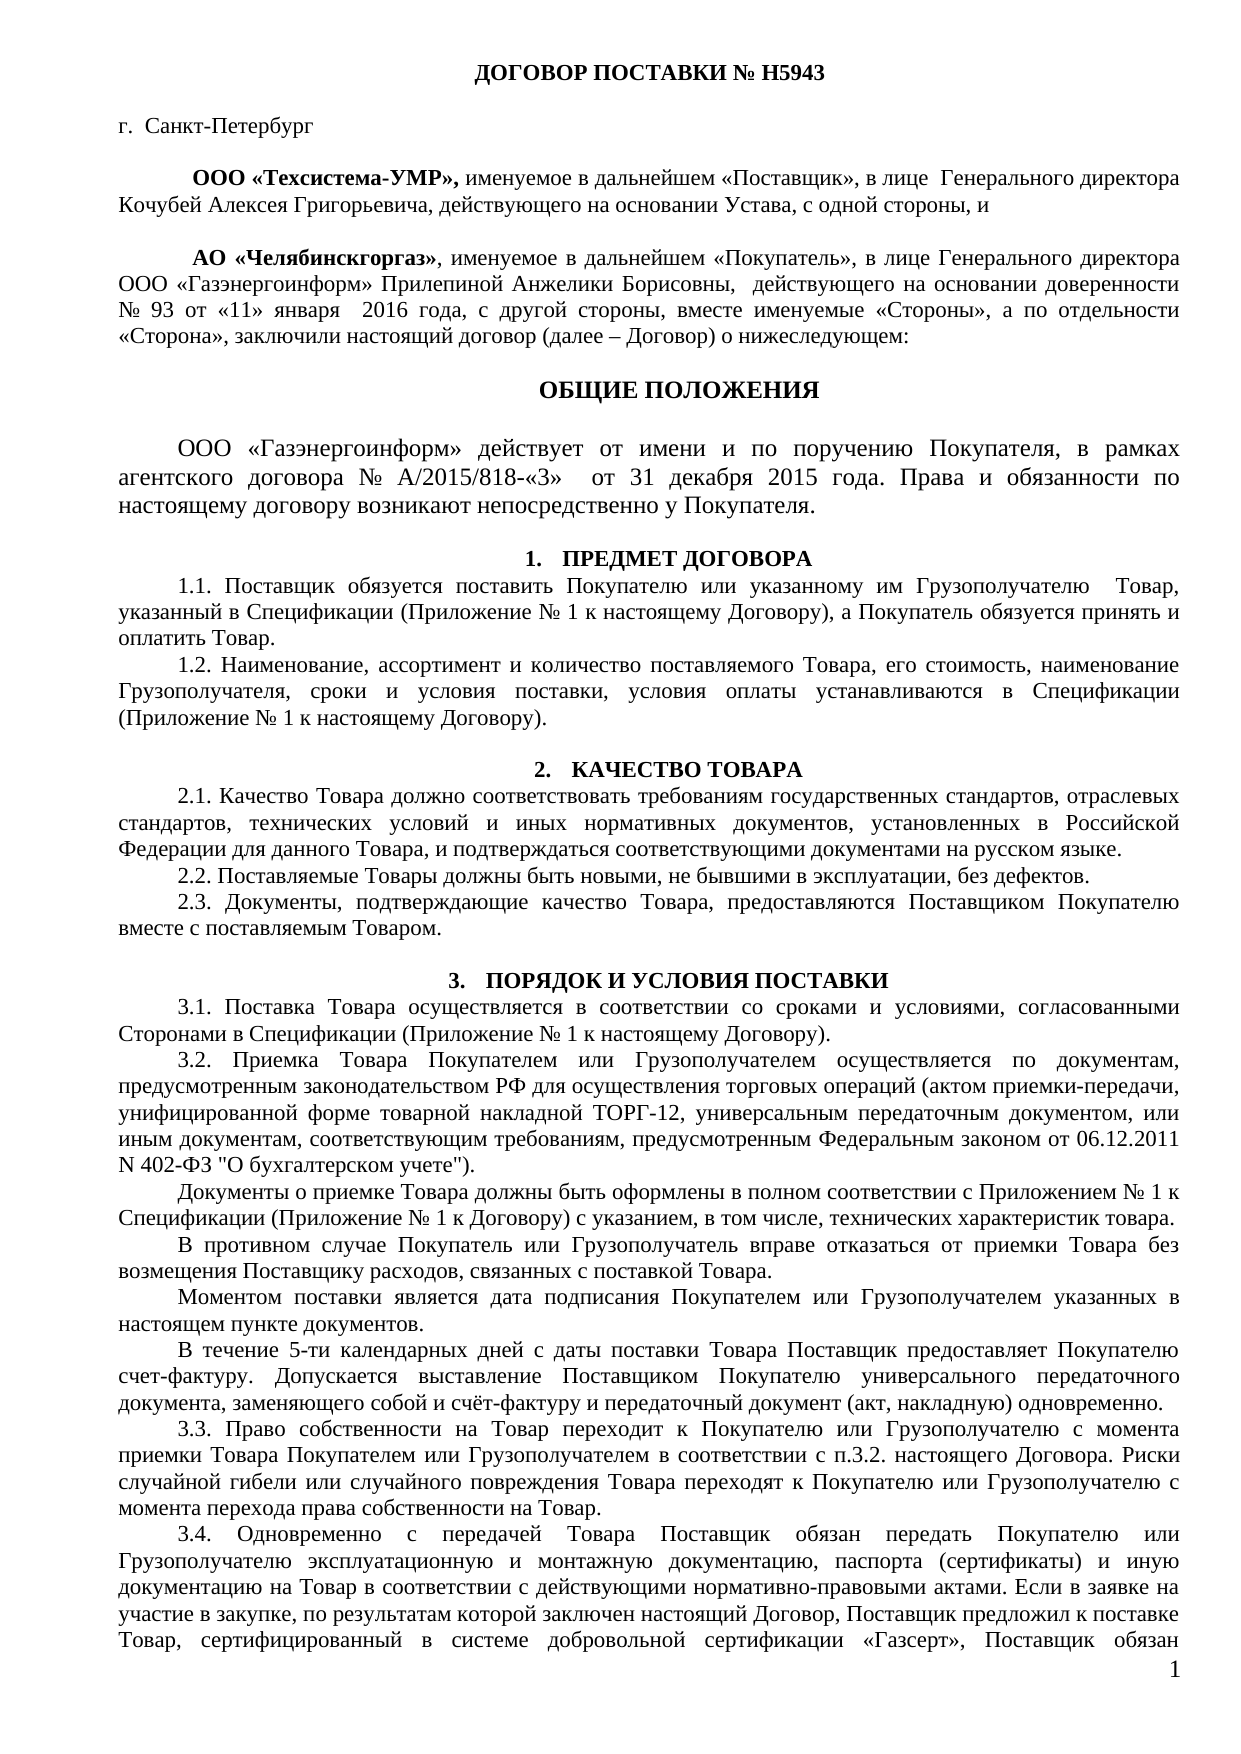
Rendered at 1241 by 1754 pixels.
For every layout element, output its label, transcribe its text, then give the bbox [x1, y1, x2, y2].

text 3.2. Приемка Товара Покупателем или Грузополучателем осуществляется по документам, предусмотренным законодательством РФ для осуществления торговых операций (актом приемки-передачи, унифицированной форме товарной накладной ТОРГ-12, универсальным передаточным документом, или иным документам, соответствующим требованиям, предусмотренным Федеральным законом от 06.12.2011 N 402-ФЗ "О бухгалтерском учете"). [118, 1046, 1181, 1178]
text ООО «Газэнергоинформ» действует от имени и по поручению Покупателя, в рамках агентского договора № А/2015/818-«3» от 31 декабря 2015 года. Права и обязанности по настоящему договору возникают непосредственно у Покупателя. [118, 433, 1181, 519]
text 2.1. Качество Товара должно соответствовать требованиям государственных стандартов, отраслевых стандартов, технических условий и иных нормативных документов, установленных в Российской Федерации для данного Товара, и подтверждаться соответствующими документами на русском языке. [118, 783, 1181, 862]
text 1.2. Наименование, ассортимент и количество поставляемого Товара, его стоимость, наименование Грузополучателя, сроки и условия поставки, условия оплаты устанавливаются в Спецификации (Приложение № 1 к настоящему Договору). [118, 651, 1181, 730]
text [118, 1521, 1181, 1652]
list ПОРЯДОК И УСЛОВИЯ ПОСТАВКИ [156, 967, 1181, 993]
text 2.3. Документы, подтверждающие качество Товара, предоставляются Поставщиком Покупателю вместе с поставляемым Товаром. [118, 888, 1181, 941]
text 3.3. Право собственности на Товар переходит к Покупателю или Грузополучателю с момента приемки Товара Покупателем или Грузополучателем в соответствии с п.3.2. настоящего Договора. Риски случайной гибели или случайного повреждения Товара переходят к Покупателю или Грузополучателю с момента перехода права собственности на Товар. [118, 1415, 1181, 1521]
text 2.2. Поставляемые Товары должны быть новыми, не бывшими в эксплуатации, без дефектов. [118, 862, 1181, 888]
text Моментом поставки является дата подписания Покупателем или Грузополучателем указанных в настоящем пункте документов. [118, 1283, 1181, 1336]
text 1.1. Поставщик обязуется поставить Покупателю или указанному им Грузополучателю Товар, указанный в Спецификации (Приложение № 1 к настоящему Договору), а Покупатель обязуется принять и оплатить Товар. [118, 572, 1181, 651]
text В течение 5-ти календарных дней с даты поставки Товара Поставщик предоставляет Покупателю счет-фактуру. Допускается выставление Поставщиком Покупателю универсального передаточного документа, заменяющего собой и счёт-фактуру и передаточный документ (акт, накладную) одновременно. [118, 1336, 1181, 1415]
text ДОГОВОР ПОСТАВКИ № Н5943 [118, 59, 1181, 85]
text ОБЩИЕ ПОЛОЖЕНИЯ [118, 375, 1181, 404]
text Документы о приемке Товара должны быть оформлены в полном соответствии с Приложением № 1 к Спецификации (Приложение № 1 к Договору) с указанием, в том числе, технических характеристик товара. [118, 1178, 1181, 1231]
text 3.1. Поставка Товара осуществляется в соответствии со сроками и условиями, согласованными Сторонами в Спецификации (Приложение № 1 к настоящему Договору). [118, 993, 1181, 1046]
list КАЧЕСТВО ТОВАРА [156, 756, 1181, 783]
text ООО «Техсистема-УМР», именуемое в дальнейшем «Поставщик», в лице Генерального директора Кочубей Алексея Григорьевича, действующего на основании Устава, с одной стороны, и [118, 164, 1181, 217]
text В противном случае Покупатель или Грузополучатель вправе отказаться от приемки Товара без возмещения Поставщику расходов, связанных с поставкой Товара. [118, 1231, 1181, 1283]
text АО «Челябинскгоргаз», именуемое в дальнейшем «Покупатель», в лице Генерального директора ООО «Газэнергоинформ» Прилепиной Анжелики Борисовны, действующего на основании доверенности № 93 от «11» января 2016 года, с другой стороны, вместе именуемые «Стороны», а по отдельности «Сторона», заключили настоящий договор (далее – Договор) о нижеследующем: [118, 243, 1181, 349]
text г. Санкт-Петербург [118, 112, 1181, 138]
list ПРЕДМЕТ ДОГОВОРА [156, 545, 1181, 572]
